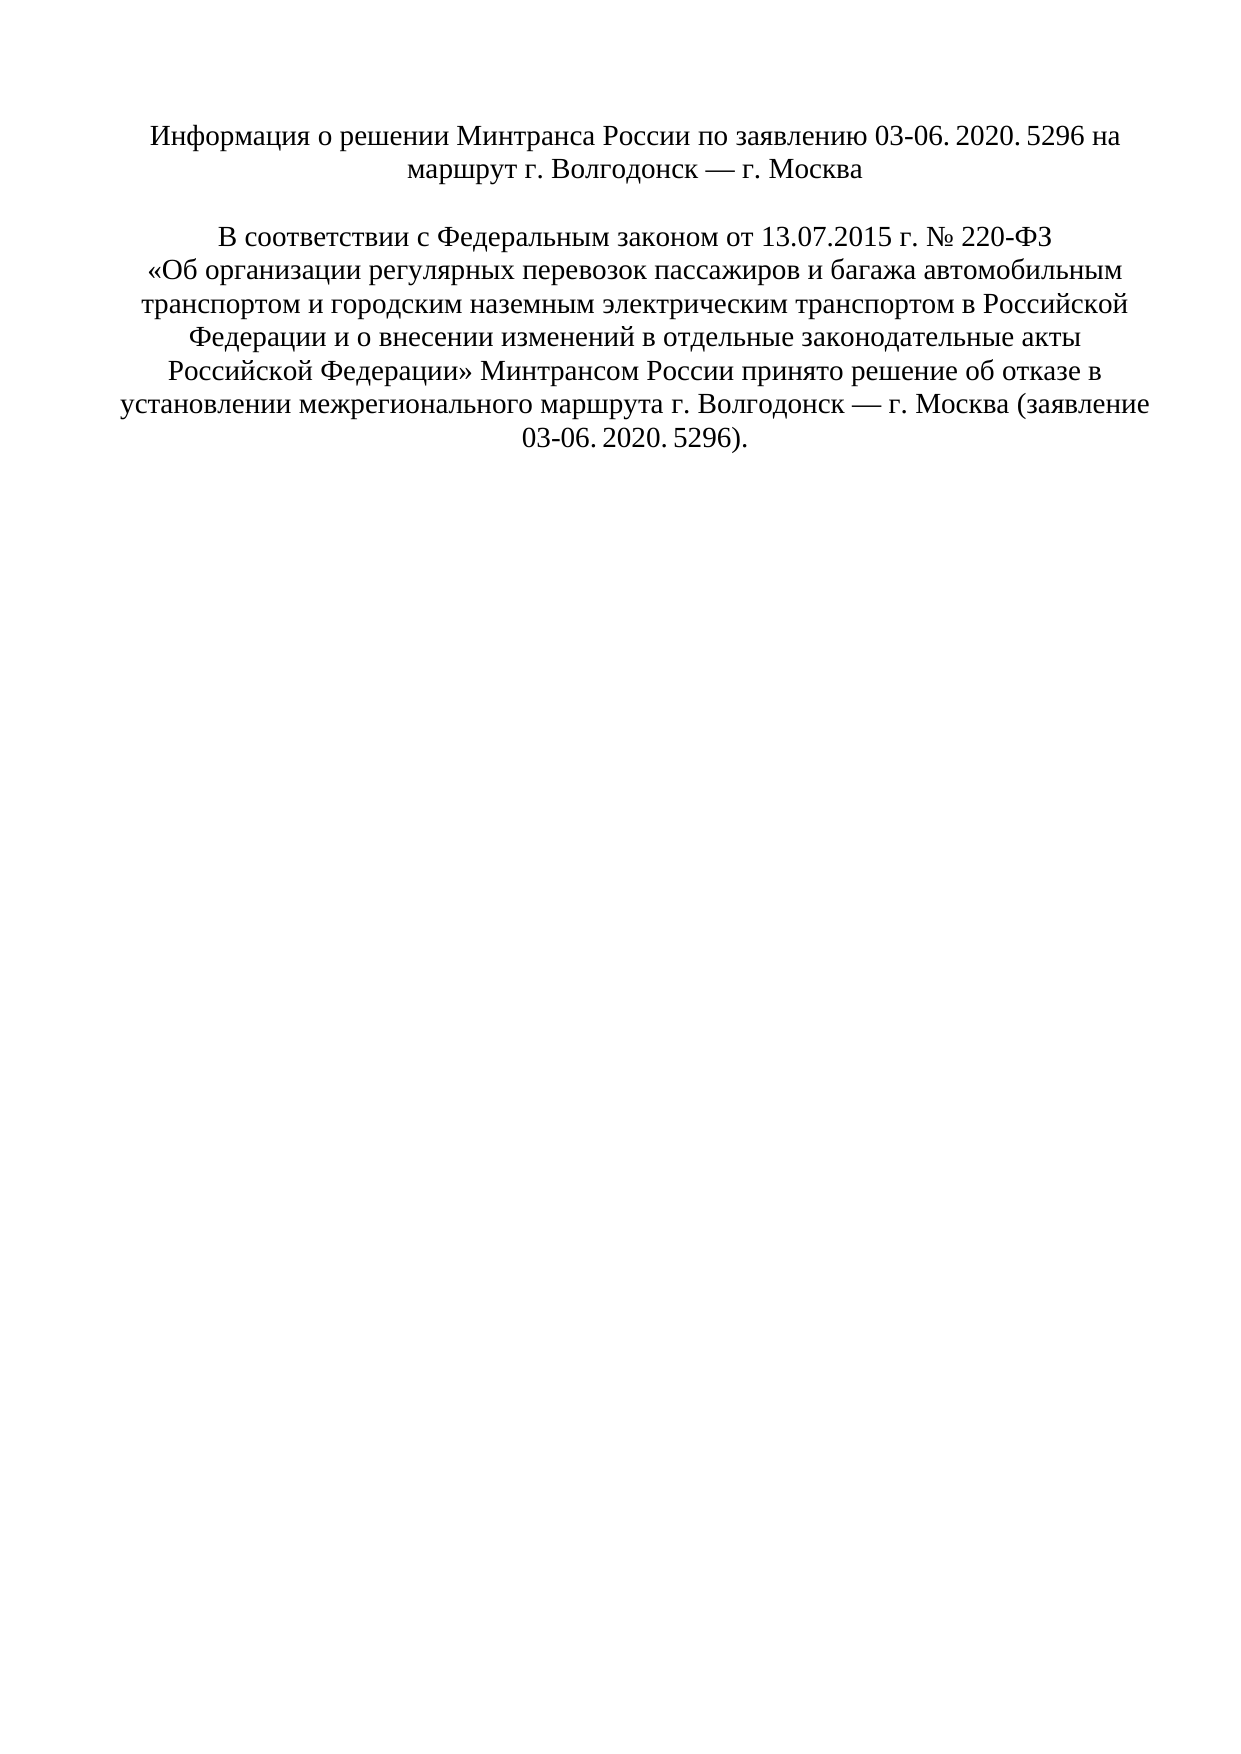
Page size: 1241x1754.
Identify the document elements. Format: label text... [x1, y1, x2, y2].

text Информация о решении Минтранса России по заявлению 03-06. 2020. 5296 на маршрут г. Волгодонск — г. Москва [118, 118, 1152, 185]
text В соответствии с Федеральным законом от 13.07.2015 г. № 220-ФЗ «Об организации регулярных перевозок пассажиров и багажа автомобильным транспортом и городским наземным электрическим транспортом в Российской Федерации и о внесении изменений в отдельные законодательные акты Российской Федерации» Минтрансом России принято решение об отказе в установлении межрегионального маршрута г. Волгодонск — г. Москва (заявление 03-06. 2020. 5296). [118, 219, 1152, 453]
